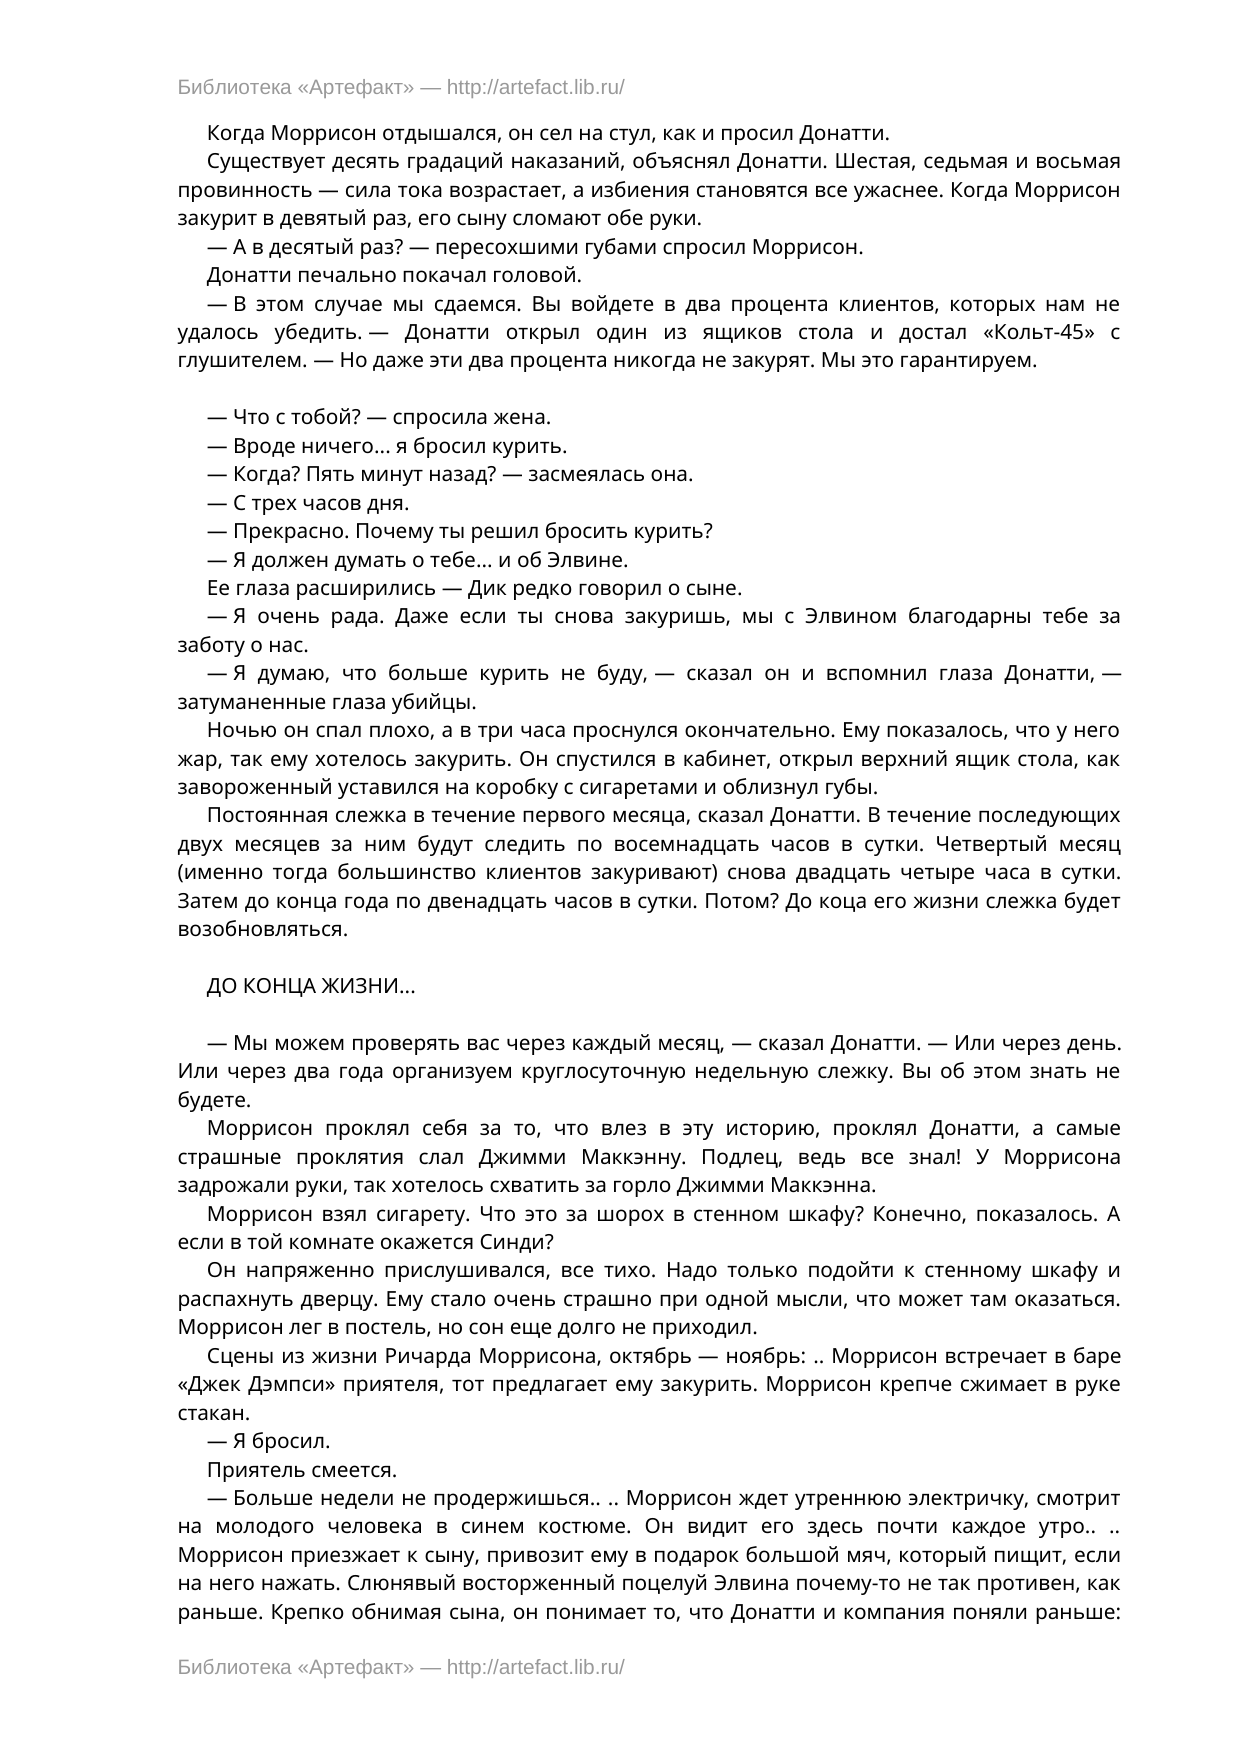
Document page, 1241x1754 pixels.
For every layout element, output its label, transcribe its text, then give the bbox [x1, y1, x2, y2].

text Приятель смеется. [177, 1455, 1122, 1483]
text — Я думаю, что больше курить не буду, — сказал он и вспомнил глаза Донатти, — затуманенные глаза убийцы. [177, 658, 1122, 715]
text Моррисон взял сигарету. Что это за шорох в стенном шкафу? Конечно, показалось. А если в той комнате окажется Синди? [177, 1199, 1122, 1256]
text — С трех часов дня. [177, 488, 1122, 516]
text — Когда? Пять минут назад? — засмеялась она. [177, 459, 1122, 488]
text — Что с тобой? — спросила жена. [177, 402, 1122, 431]
text Он напряженно прислушивался, все тихо. Надо только подойти к стенному шкафу и распахнуть дверцу. Ему стало очень страшно при одной мысли, что может там оказаться. Моррисон лег в постель, но сон еще долго не приходил. [177, 1256, 1122, 1341]
text Моррисон проклял себя за то, что влез в эту историю, проклял Донатти, а самые страшные проклятия слал Джимми Маккэнну. Подлец, ведь все знал! У Моррисона задрожали руки, так хотелось схватить за горло Джимми Маккэнна. [177, 1113, 1122, 1199]
text Ее глаза расширились — Дик редко говорил о сыне. [177, 573, 1122, 602]
text — Прекрасно. Почему ты решил бросить курить? [177, 516, 1122, 545]
text — Я должен думать о тебе... и об Элвине. [177, 545, 1122, 573]
text Сцены из жизни Ричарда Моррисона, октябрь — ноябрь: .. Моррисон встречает в баре «Джек Дэмпси» приятеля, тот предлагает ему закурить. Моррисон крепче сжимает в руке стакан. [177, 1341, 1122, 1426]
text — Вроде ничего... я бросил курить. [177, 431, 1122, 459]
text — В этом случае мы сдаемся. Вы войдете в два процента клиентов, которых нам не удалось убедить. — Донатти открыл один из ящиков стола и достал «Кольт-45» с глушителем. — Но даже эти два процента никогда не закурят. Мы это гарантируем. [177, 289, 1122, 374]
text — Я очень рада. Даже если ты снова закуришь, мы с Элвином благодарны тебе за заботу о нас. [177, 602, 1122, 658]
text ДО КОНЦА ЖИЗНИ... [177, 971, 1122, 1000]
text Донатти печально покачал головой. [177, 260, 1122, 289]
text Ночью он спал плохо, а в три часа проснулся окончательно. Ему показалось, что у него жар, так ему хотелось закурить. Он спустился в кабинет, открыл верхний ящик стола, как завороженный уставился на коробку с сигаретами и облизнул губы. [177, 715, 1122, 801]
text Постоянная слежка в течение первого месяца, сказал Донатти. В течение последующих двух месяцев за ним будут следить по восемнадцать часов в сутки. Четвертый месяц (именно тогда большинство клиентов закуривают) снова двадцать четыре часа в сутки. Затем до конца года по двенадцать часов в сутки. Потом? До коца его жизни слежка будет возобновляться. [177, 801, 1122, 943]
text Когда Моррисон отдышался, он сел на стул, как и просил Донатти. [177, 118, 1122, 147]
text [177, 1483, 1122, 1625]
text — А в десятый раз? — пересохшими губами спросил Моррисон. [177, 232, 1122, 260]
text — Мы можем проверять вас через каждый месяц, — сказал Донатти. — Или через день. Или через два года организуем круглосуточную недельную слежку. Вы об этом знать не будете. [177, 1028, 1122, 1113]
text — Я бросил. [177, 1426, 1122, 1455]
text Существует десять градаций наказаний, объяснял Донатти. Шестая, седьмая и восьмая провинность — сила тока возрастает, а избиения становятся все ужаснее. Когда Моррисон закурит в девятый раз, его сыну сломают обе руки. [177, 147, 1122, 232]
